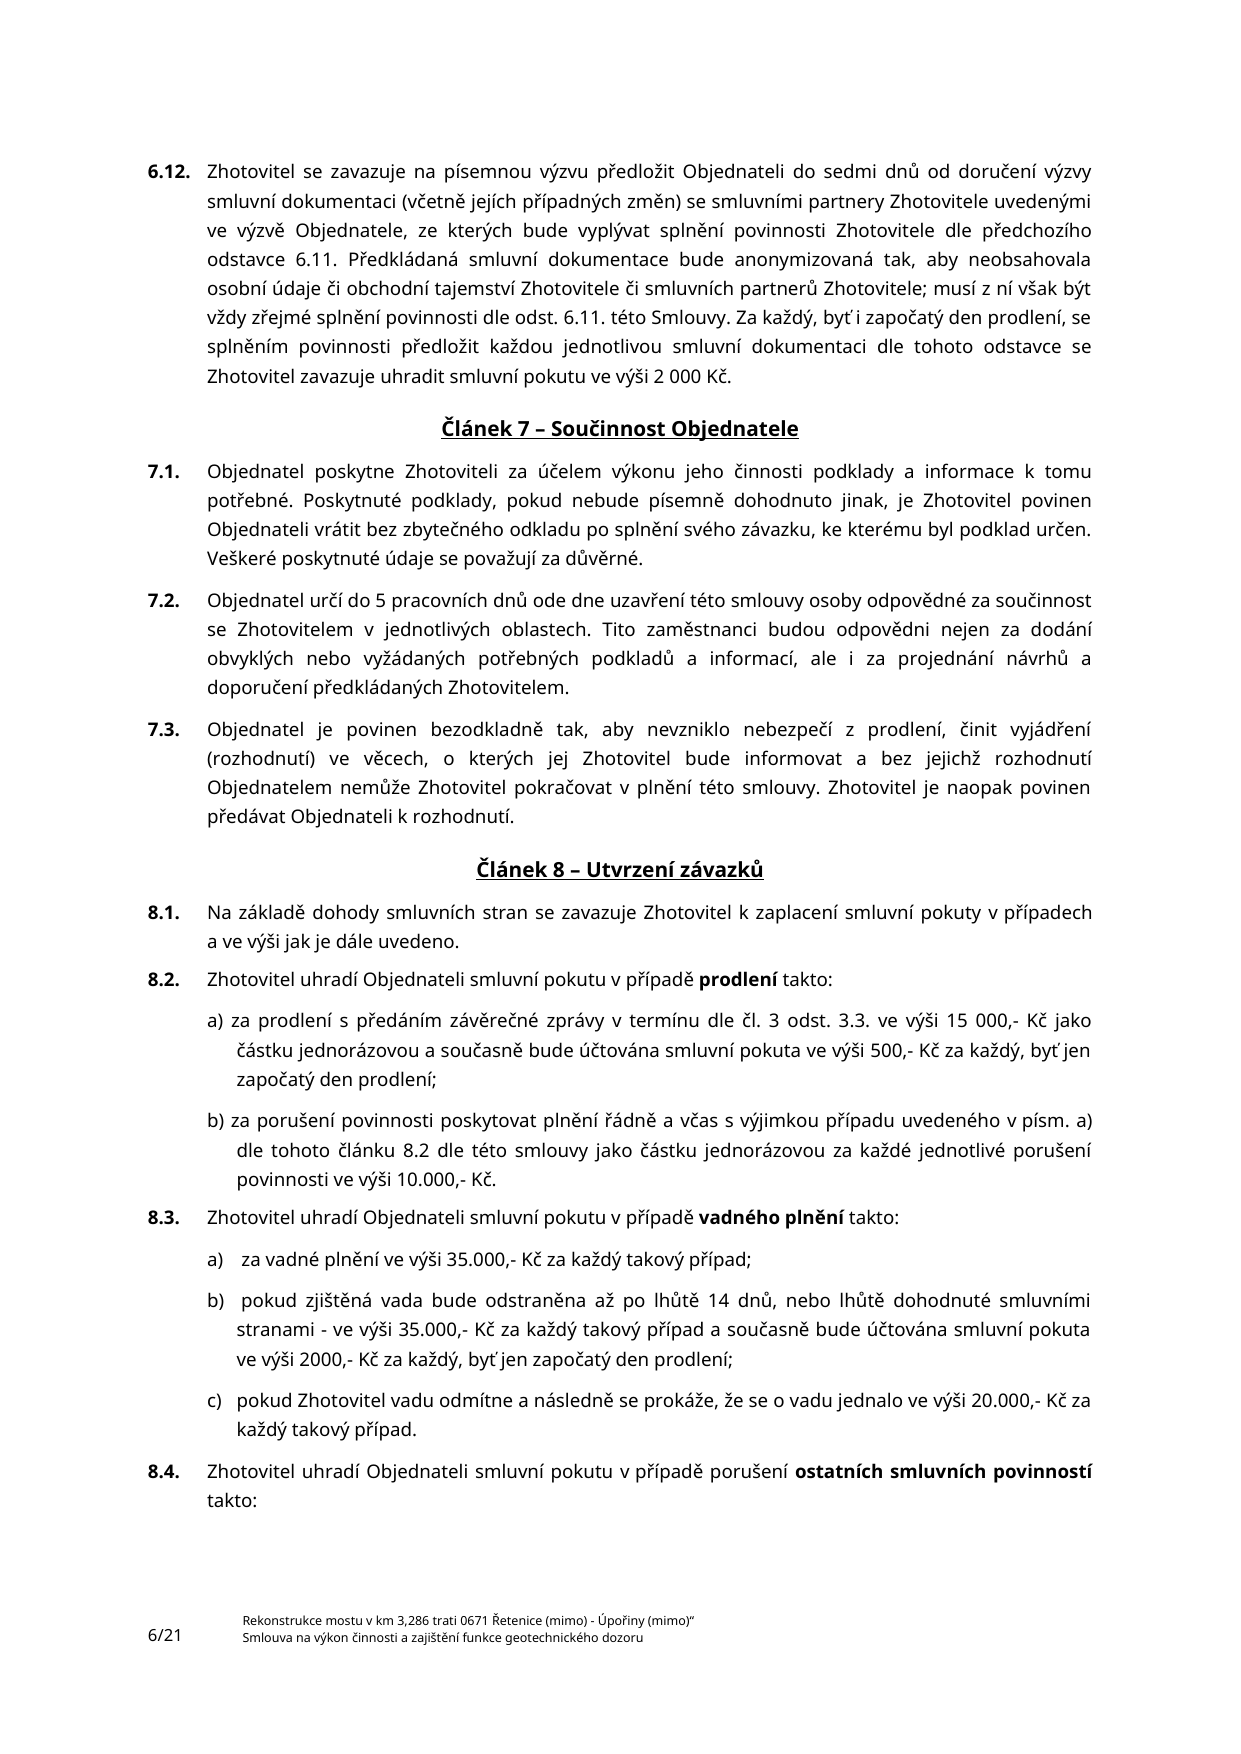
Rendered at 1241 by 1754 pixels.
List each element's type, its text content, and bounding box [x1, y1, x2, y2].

text a) za vadné plnění ve výši 35.000,- Kč za každý takový případ; [207, 1243, 1092, 1272]
text b) za porušení povinnosti poskytovat plnění řádně a včas s výjimkou případu uvedeného v písm. a) dle tohoto článku 8.2 dle této smlouvy jako částku jednorázovou za každé jednotlivé porušení povinnosti ve výši 10.000,- Kč. [207, 1104, 1092, 1192]
text 8.1. Na základě dohody smluvních stran se zavazuje Zhotovitel k zaplacení smluvní pokuty v případech a ve výši jak je dále uvedeno. [148, 896, 1092, 954]
text 7.1. Objednatel poskytne Zhotoviteli za účelem výkonu jeho činnosti podklady a informace k tomu potřebné. Poskytnuté podklady, pokud nebude písemně dohodnuto jinak, je Zhotovitel povinen Objednateli vrátit bez zbytečného odkladu po splnění svého závazku, ke kterému byl podklad určen. Veškeré poskytnuté údaje se považují za důvěrné. [148, 455, 1092, 571]
text b) pokud zjištěná vada bude odstraněna až po lhůtě 14 dnů, nebo lhůtě dohodnuté smluvními stranami - ve výši 35.000,- Kč za každý takový případ a současně bude účtována smluvní pokuta ve výši 2000,- Kč za každý, byť jen započatý den prodlení; [207, 1284, 1092, 1372]
text 7.2. Objednatel určí do 5 pracovních dnů ode dne uzavření této smlouvy osoby odpovědné za součinnost se Zhotovitelem v jednotlivých oblastech. Tito zaměstnanci budou odpovědni nejen za dodání obvyklých nebo vyžádaných potřebných podkladů a informací, ale i za projednání návrhů a doporučení předkládaných Zhotovitelem. [148, 584, 1092, 701]
subtitle 8.3. Zhotovitel uhradí Objednateli smluvní pokutu v případě vadného plnění takto: [148, 1204, 1092, 1230]
text a) za prodlení s předáním závěrečné zprávy v termínu dle čl. 3 odst. 3.3. ve výši 15 000,- Kč jako částku jednorázovou a současně bude účtována smluvní pokuta ve výši 500,- Kč za každý, byť jen započatý den prodlení; [207, 1004, 1092, 1092]
subtitle Článek 8 – Utvrzení závazků [148, 855, 1092, 883]
text 6.12. Zhotovitel se zavazuje na písemnou výzvu předložit Objednateli do sedmi dnů od doručení výzvy smluvní dokumentaci (včetně jejích případných změn) se smluvními partnery Zhotovitele uvedenými ve výzvě Objednatele, ze kterých bude vyplývat splnění povinnosti Zhotovitele dle předchozího odstavce 6.11. Předkládaná smluvní dokumentace bude anonymizovaná tak, aby neobsahovala osobní údaje či obchodní tajemství Zhotovitele či smluvních partnerů Zhotovitele; musí z ní však být vždy zřejmé splnění povinnosti dle odst. 6.11. této Smlouvy. Za každý, byť i započatý den prodlení, se splněním povinnosti předložit každou jednotlivou smluvní dokumentaci dle tohoto odstavce se Zhotovitel zavazuje uhradit smluvní pokutu ve výši 2 000 Kč. [148, 156, 1092, 389]
subtitle 8.2. Zhotovitel uhradí Objednateli smluvní pokutu v případě prodlení takto: [148, 967, 1092, 992]
subtitle Článek 7 – Součinnost Objednatele [148, 414, 1092, 442]
text c) pokud Zhotovitel vadu odmítne a následně se prokáže, že se o vadu jednalo ve výši 20.000,- Kč za každý takový případ. [207, 1384, 1092, 1443]
text 7.3. Objednatel je povinen bezodkladně tak, aby nevzniklo nebezpečí z prodlení, činit vyjádření (rozhodnutí) ve věcech, o kterých jej Zhotovitel bude informovat a bez jejichž rozhodnutí Objednatelem nemůže Zhotovitel pokračovat v plnění této smlouvy. Zhotovitel je naopak povinen předávat Objednateli k rozhodnutí. [148, 713, 1092, 830]
subtitle 8.4. Zhotovitel uhradí Objednateli smluvní pokutu v případě porušení ostatních smluvních povinností takto: [148, 1455, 1092, 1513]
